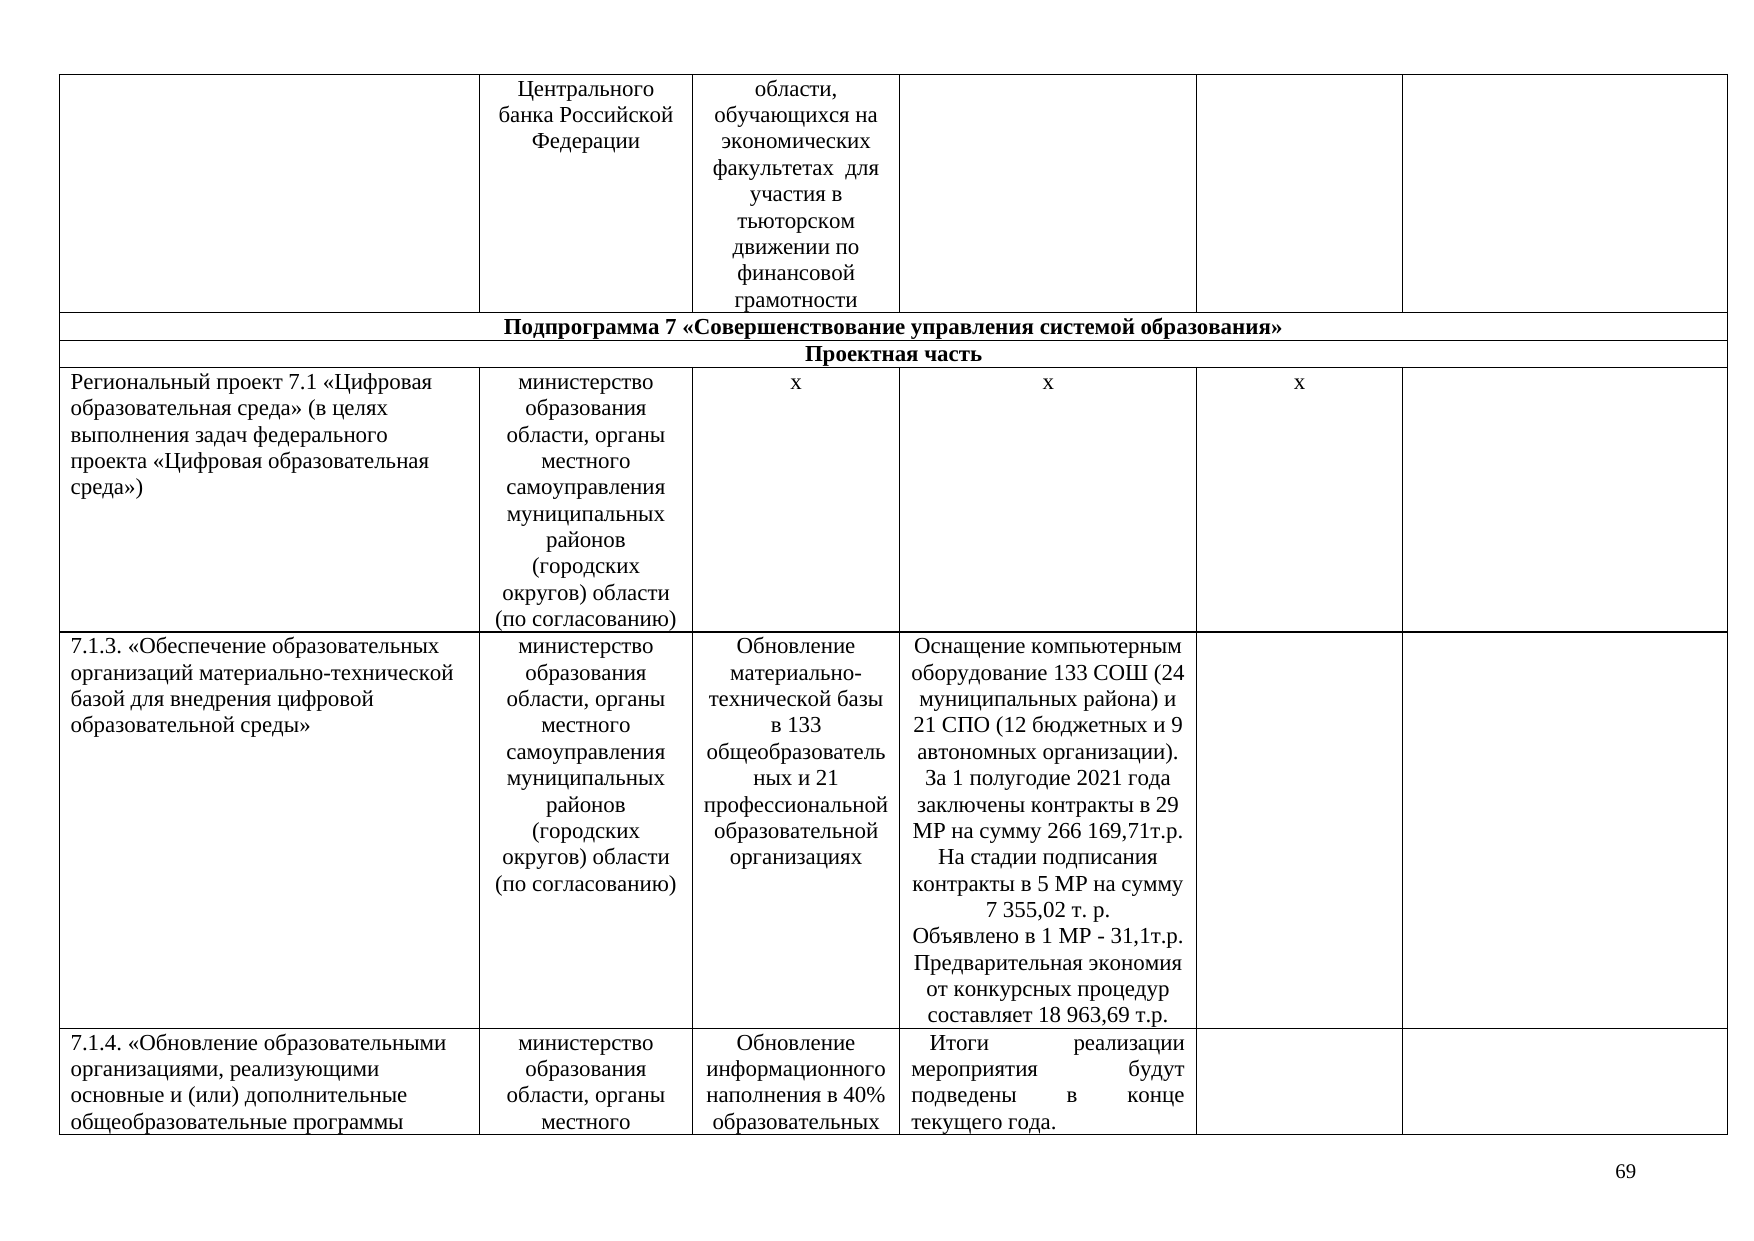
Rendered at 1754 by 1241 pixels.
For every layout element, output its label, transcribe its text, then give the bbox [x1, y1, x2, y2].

table_cell министерство образования области, органы местного самоуправления муниципальных районов (городских округов) области (по согласованию) [480, 633, 692, 1028]
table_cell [693, 75, 899, 312]
table_cell Региональный проект 7.1 «Цифровая образовательная среда» (в целях выполнения задач федерального проекта «Цифровая образовательная среда») [60, 368, 479, 631]
table_cell [1403, 633, 1727, 1028]
table_cell 7.1.3. «Обеспечение образовательных организаций материально-технической базой для внедрения цифровой образовательной среды» [60, 633, 479, 1028]
table_cell х [900, 368, 1196, 631]
table_cell [1197, 1029, 1402, 1134]
table_cell х [1197, 368, 1402, 631]
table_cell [693, 1029, 899, 1134]
table_cell Проектная часть [60, 341, 1727, 367]
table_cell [60, 1029, 479, 1134]
table_cell Оснащение компьютерным оборудование 133 СОШ (24 муниципальных района) и 21 СПО (12 бюджетных и 9 автономных организации). За 1 полугодие 2021 года заключены контракты в 29 МР на сумму 266 169,71т.р. На стадии подписания контракты в 5 МР на сумму 7 355,02 т. р. Объявлено в 1 МР - 31,1т.р. Предварительная экономия от конкурсных процедур составляет 18 963,69 т.р. [900, 633, 1196, 1028]
table_cell Подпрограмма 7 «Совершенствование управления системой образования» [60, 313, 1727, 339]
table_cell Обновление материально-технической базы в 133 общеобразовательных и 21 профессиональной образовательной организациях [693, 633, 899, 1028]
table_cell министерство образования области, органы местного самоуправления муниципальных районов (городских округов) области (по согласованию) [480, 368, 692, 631]
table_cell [480, 1029, 692, 1134]
table_cell [1197, 633, 1402, 1028]
table_cell х [693, 368, 899, 631]
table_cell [480, 75, 692, 312]
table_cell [60, 75, 479, 312]
table_cell [1403, 75, 1727, 312]
table_cell [1403, 368, 1727, 631]
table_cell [900, 1029, 1196, 1134]
table_cell [1403, 1029, 1727, 1134]
table_cell [1197, 75, 1402, 312]
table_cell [900, 75, 1196, 312]
